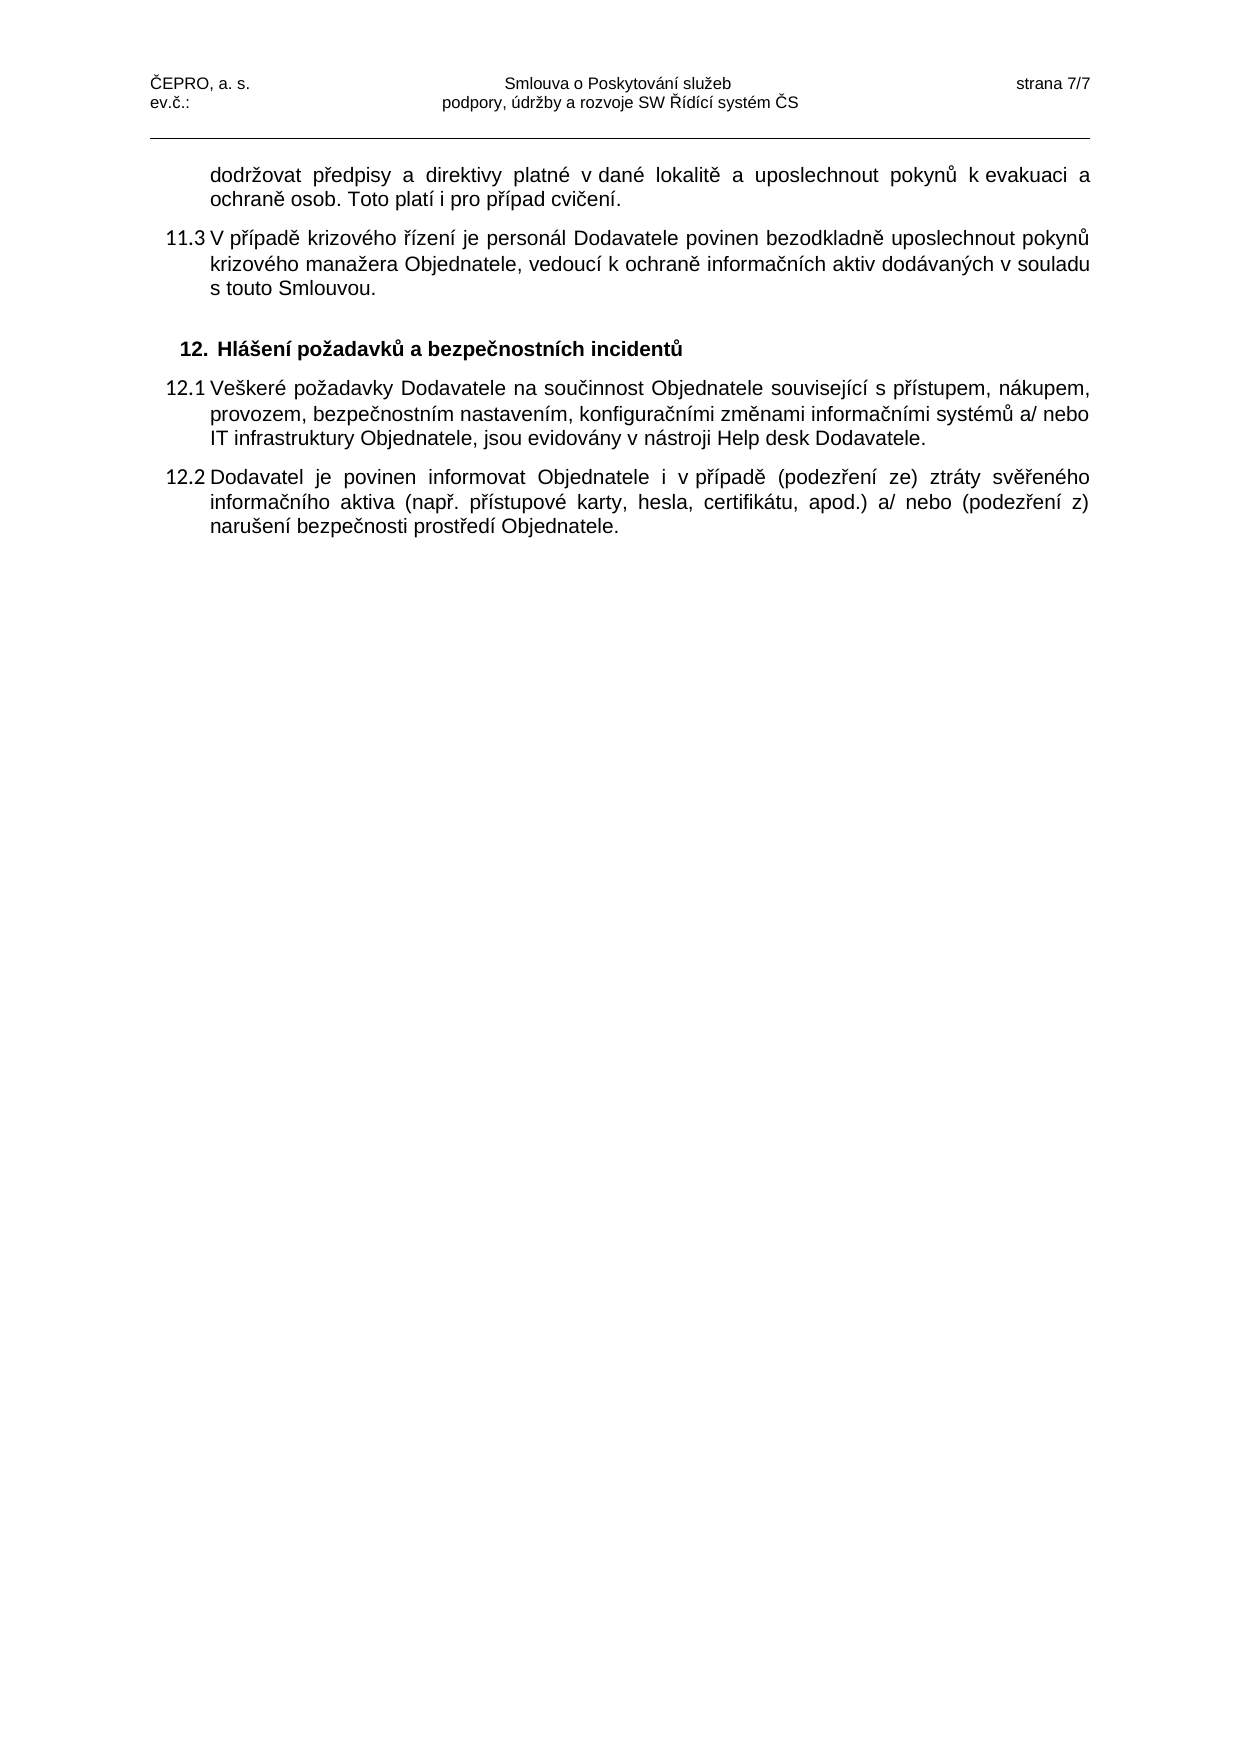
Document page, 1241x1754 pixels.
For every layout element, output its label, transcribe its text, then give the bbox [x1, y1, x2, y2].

list Dodavatel je povinen informovat Objednatele i v případě (podezření ze) ztráty svěřeného informačního aktiva (např. přístupové karty, hesla, certifikátu, apod.) a/ nebo (podezření z) narušení bezpečnosti prostředí Objednatele. [165, 462, 1090, 538]
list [165, 163, 1090, 211]
subtitle Hlášení požadavků a bezpečnostních incidentů [179, 337, 1090, 361]
list Veškeré požadavky Dodavatele na součinnost Objednatele související s přístupem, nákupem, provozem, bezpečnostním nastavením, konfiguračními změnami informačními systémů a/ nebo IT infrastruktury Objednatele, jsou evidovány v nástroji Help desk Dodavatele. [165, 373, 1090, 449]
list V případě krizového řízení je personál Dodavatele povinen bezodkladně uposlechnout pokynů krizového manažera Objednatele, vedoucí k ochraně informačních aktiv dodávaných v souladu s touto Smlouvou. [165, 223, 1090, 299]
